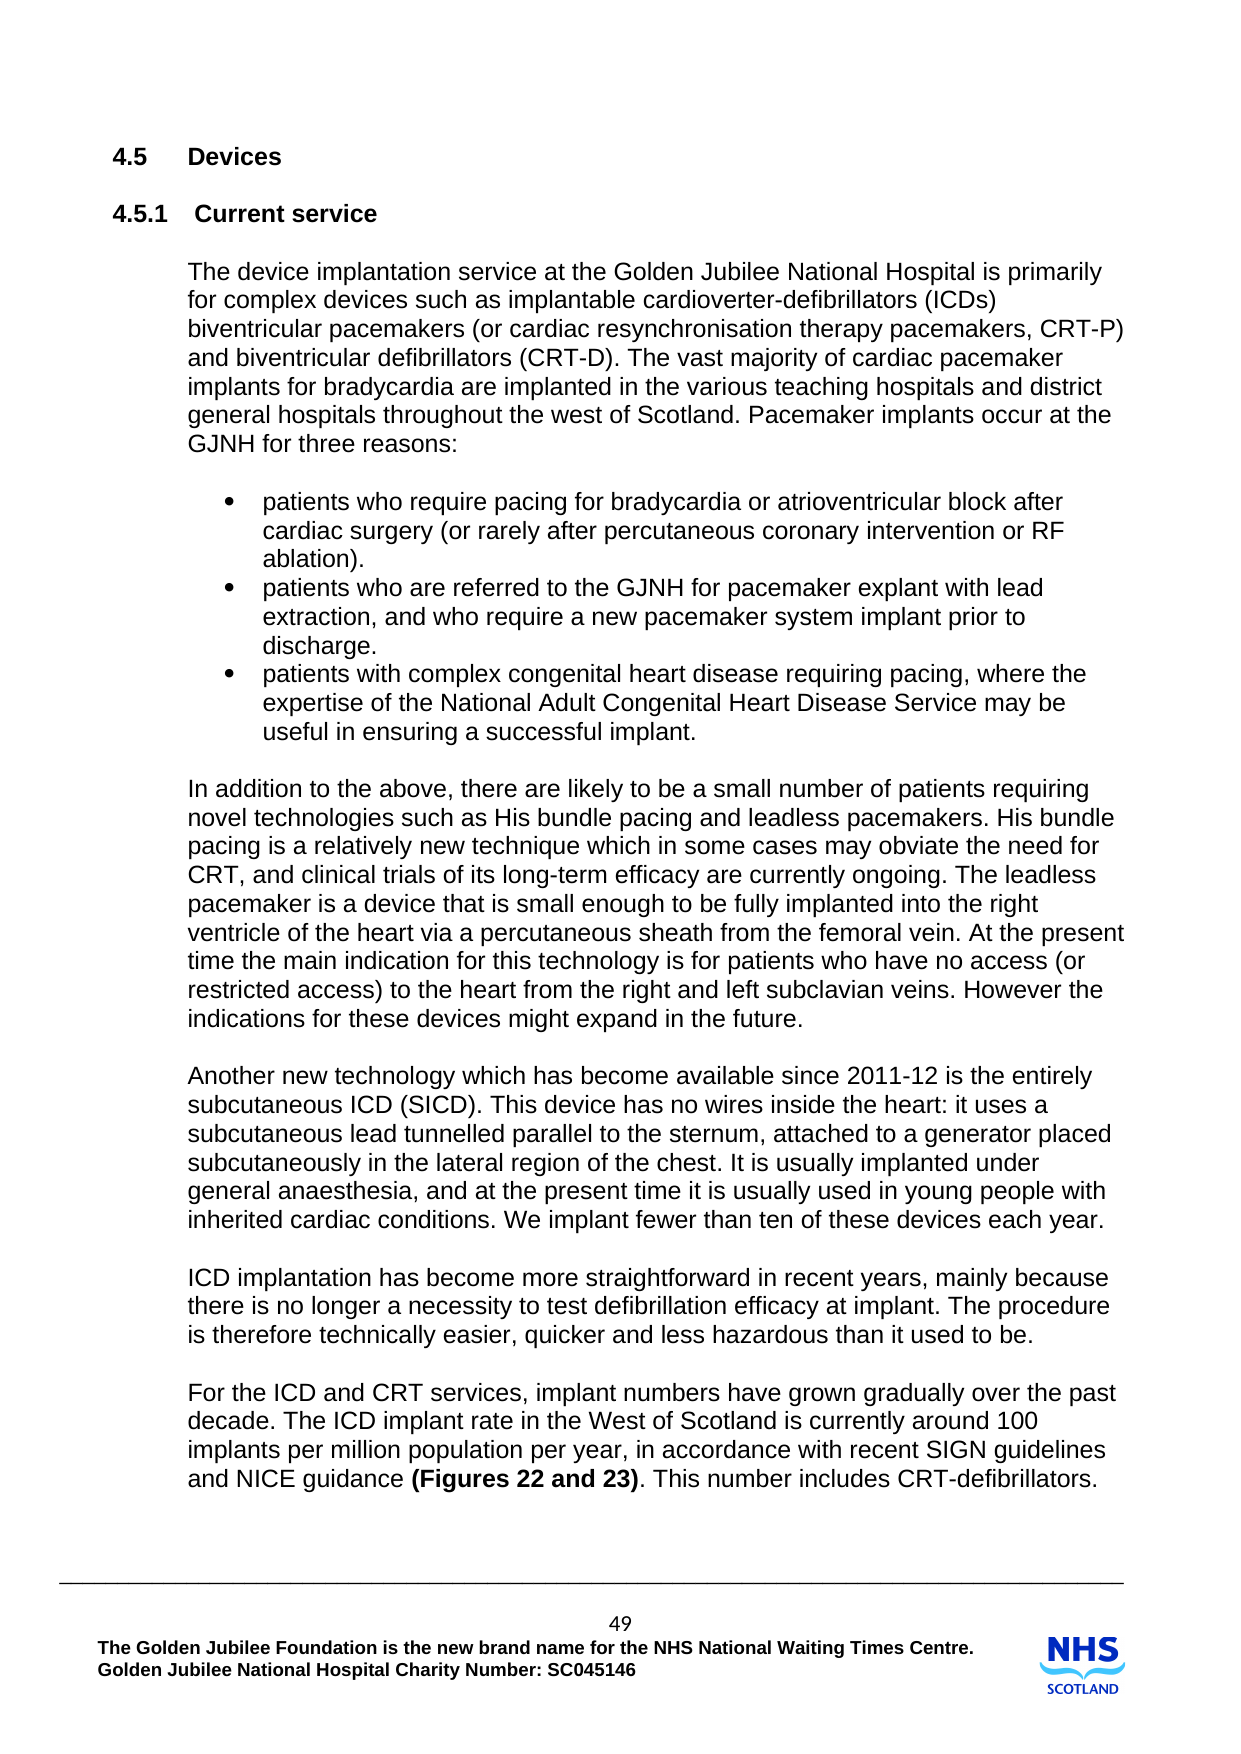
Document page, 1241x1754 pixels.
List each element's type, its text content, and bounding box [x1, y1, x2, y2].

text In addition to the above, there are likely to be a small number of patients requiring novel technologies such as His bundle pacing and leadless pacemakers. His bundle pacing is a relatively new technique which in some cases may obviate the need for CRT, and clinical trials of its long-term efficacy are currently ongoing. The leadless pacemaker is a device that is small enough to be fully implanted into the right ventricle of the heart via a percutaneous sheath from the femoral vein. At the present time the main indication for this technology is for patients who have no access (or restricted access) to the heart from the right and left subclavian veins. However the indications for these devices might expand in the future. [187, 774, 1128, 1033]
text The device implantation service at the Golden Jubilee National Hospital is primarily for complex devices such as implantable cardioverter-defibrillators (ICDs) biventricular pacemakers (or cardiac resynchronisation therapy pacemakers, CRT-P) and biventricular defibrillators (CRT-D). The vast majority of cardiac pacemaker implants for bradycardia are implanted in the various teaching hospitals and district general hospitals throughout the west of Scotland. Pacemaker implants occur at the GJNH for three reasons: [187, 257, 1128, 458]
list patients who are referred to the GJNH for pacemaker explant with lead extraction, and who require a new pacemaker system implant prior to discharge. [225, 573, 1128, 659]
picture [1039, 1637, 1125, 1694]
text 4.5 Devices [112, 142, 1128, 171]
list patients who require pacing for bradycardia or atrioventricular block after cardiac surgery (or rarely after percutaneous coronary intervention or RF ablation). [225, 487, 1128, 573]
text 4.5.1 Current service [112, 199, 1128, 228]
text Another new technology which has become available since 2011-12 is the entirely subcutaneous ICD (SICD). This device has no wires inside the heart: it uses a subcutaneous lead tunnelled parallel to the sternum, attached to a generator placed subcutaneously in the lateral region of the chest. It is usually implanted under general anaesthesia, and at the present time it is usually used in young people with inherited cardiac conditions. We implant fewer than ten of these devices each year. [187, 1061, 1128, 1234]
list patients with complex congenital heart disease requiring pacing, where the expertise of the National Adult Congenital Heart Disease Service may be useful in ensuring a successful implant. [225, 659, 1128, 774]
text ICD implantation has become more straightforward in recent years, mainly because there is no longer a necessity to test defibrillation efficacy at implant. The procedure is therefore technically easier, quicker and less hazardous than it used to be. [187, 1263, 1128, 1349]
text For the ICD and CRT services, implant numbers have grown gradually over the past decade. The ICD implant rate in the West of Scotland is currently around 100 implants per million population per year, in accordance with recent SIGN guidelines and NICE guidance (Figures 22 and 23). This number includes CRT-defibrillators. [187, 1378, 1128, 1493]
